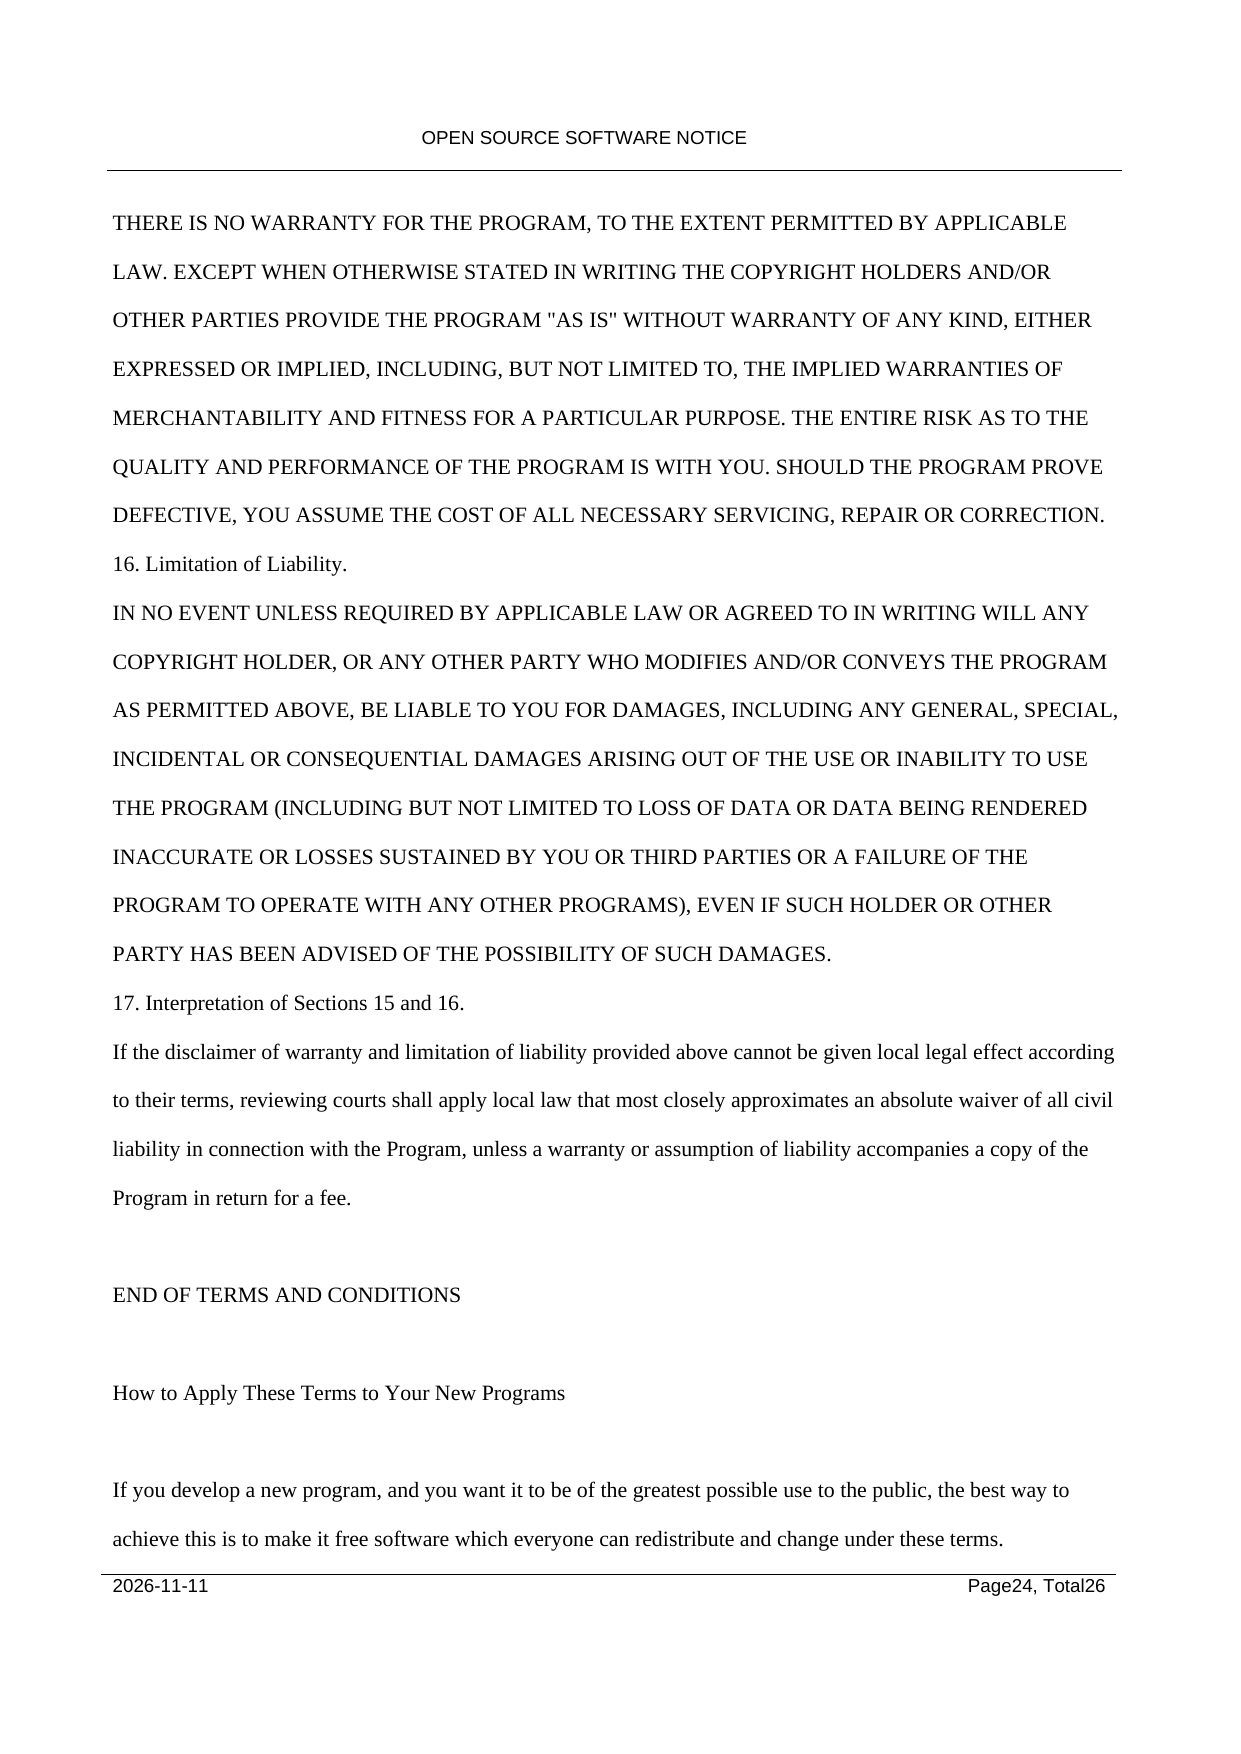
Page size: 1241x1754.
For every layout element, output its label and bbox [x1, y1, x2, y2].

text [112, 206, 1128, 1555]
